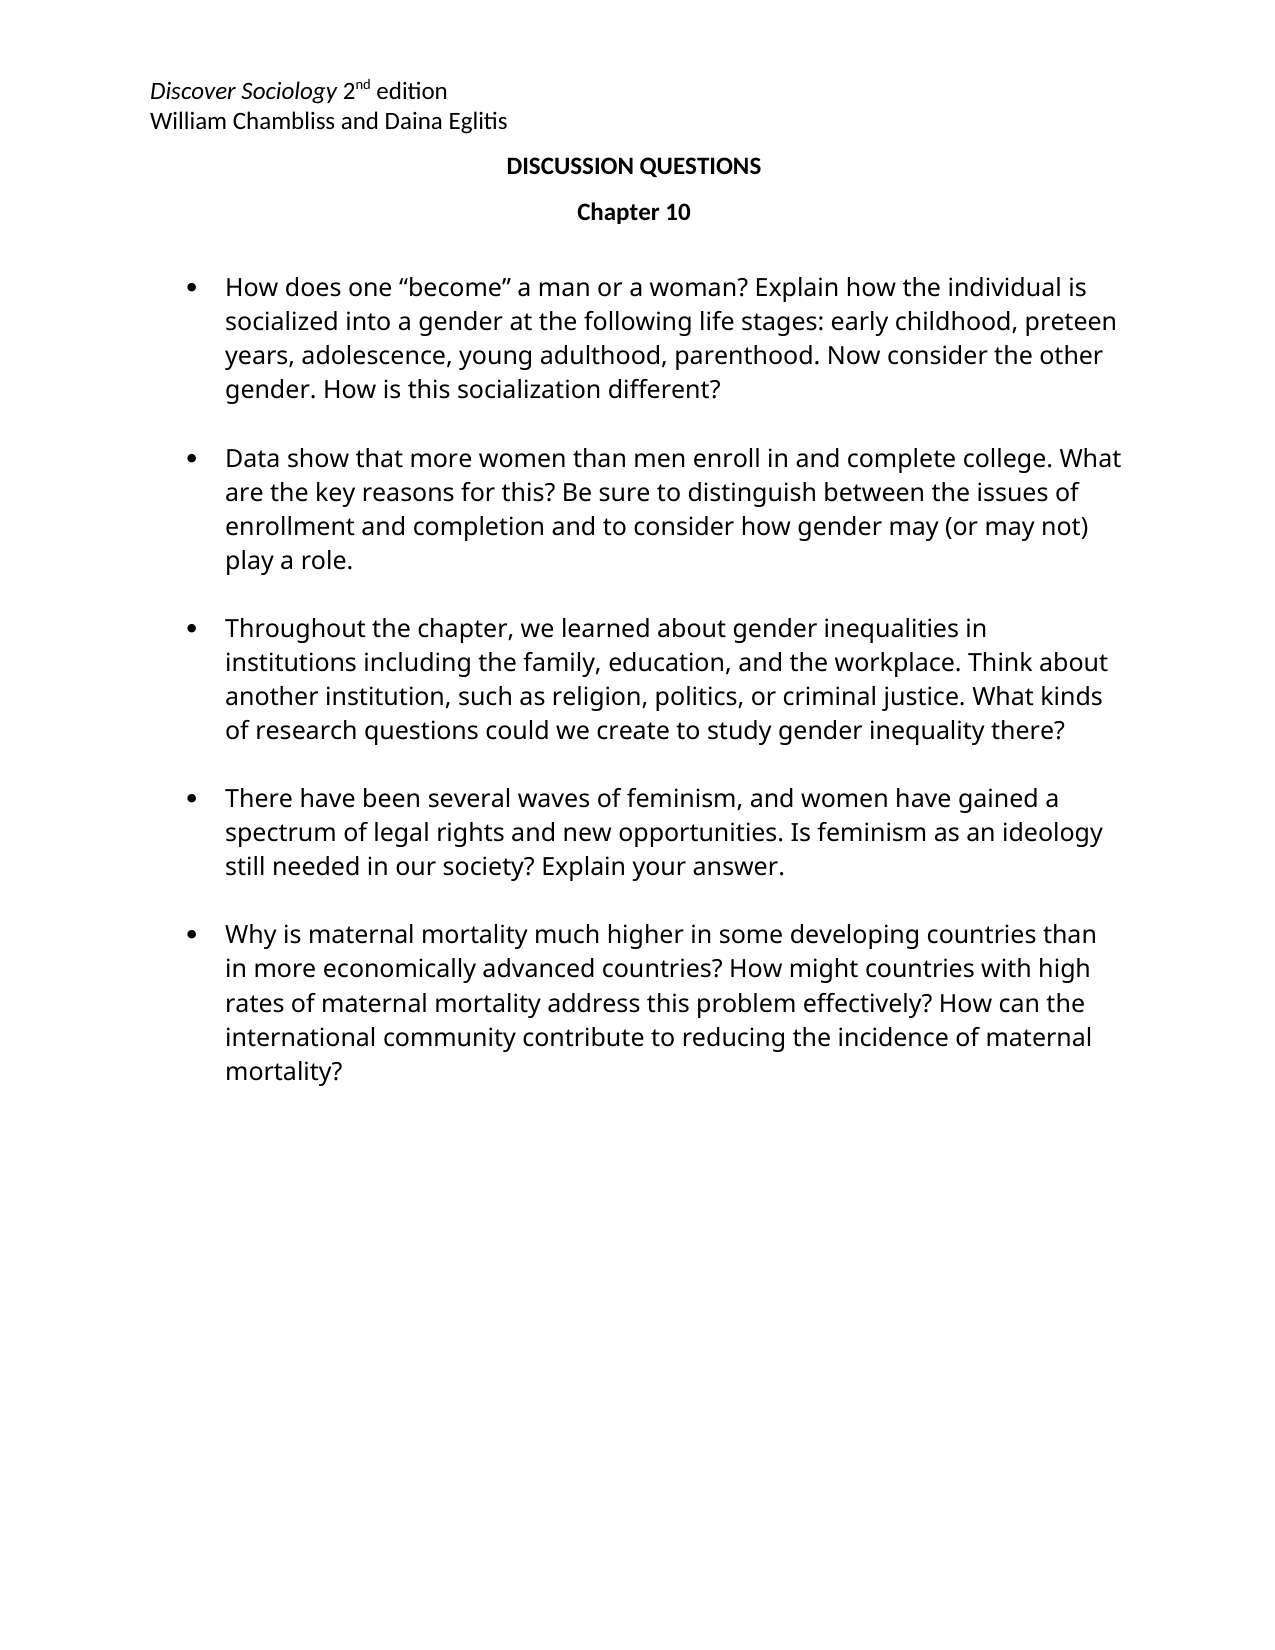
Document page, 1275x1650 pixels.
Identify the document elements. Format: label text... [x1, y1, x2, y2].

list How does one “become” a man or a woman? Explain how the individual is socialized into a gender at the following life stages: early childhood, preteen years, adolescence, young adulthood, parenthood. Now consider the other gender. How is this socialization different? [187, 270, 1125, 406]
list Why is maternal mortality much higher in some developing countries than in more economically advanced countries? How might countries with high rates of maternal mortality address this problem effectively? How can the international community contribute to reducing the incidence of maternal mortality? [187, 917, 1125, 1087]
list Data show that more women than men enroll in and complete college. What are the key reasons for this? Be sure to distinguish between the issues of enrollment and completion and to consider how gender may (or may not) play a role. [187, 440, 1125, 576]
text DISCUSSION QUESTIONS [142, 150, 1125, 181]
text Chapter 10 [142, 196, 1125, 226]
list Throughout the chapter, we learned about gender inequalities in institutions including the family, education, and the workplace. Think about another institution, such as religion, politics, or criminal justice. What kinds of research questions could we create to study gender inequality there? [187, 611, 1125, 747]
list There have been several waves of feminism, and women have gained a spectrum of legal rights and new opportunities. Is feminism as an ideology still needed in our society? Explain your answer. [187, 781, 1125, 883]
